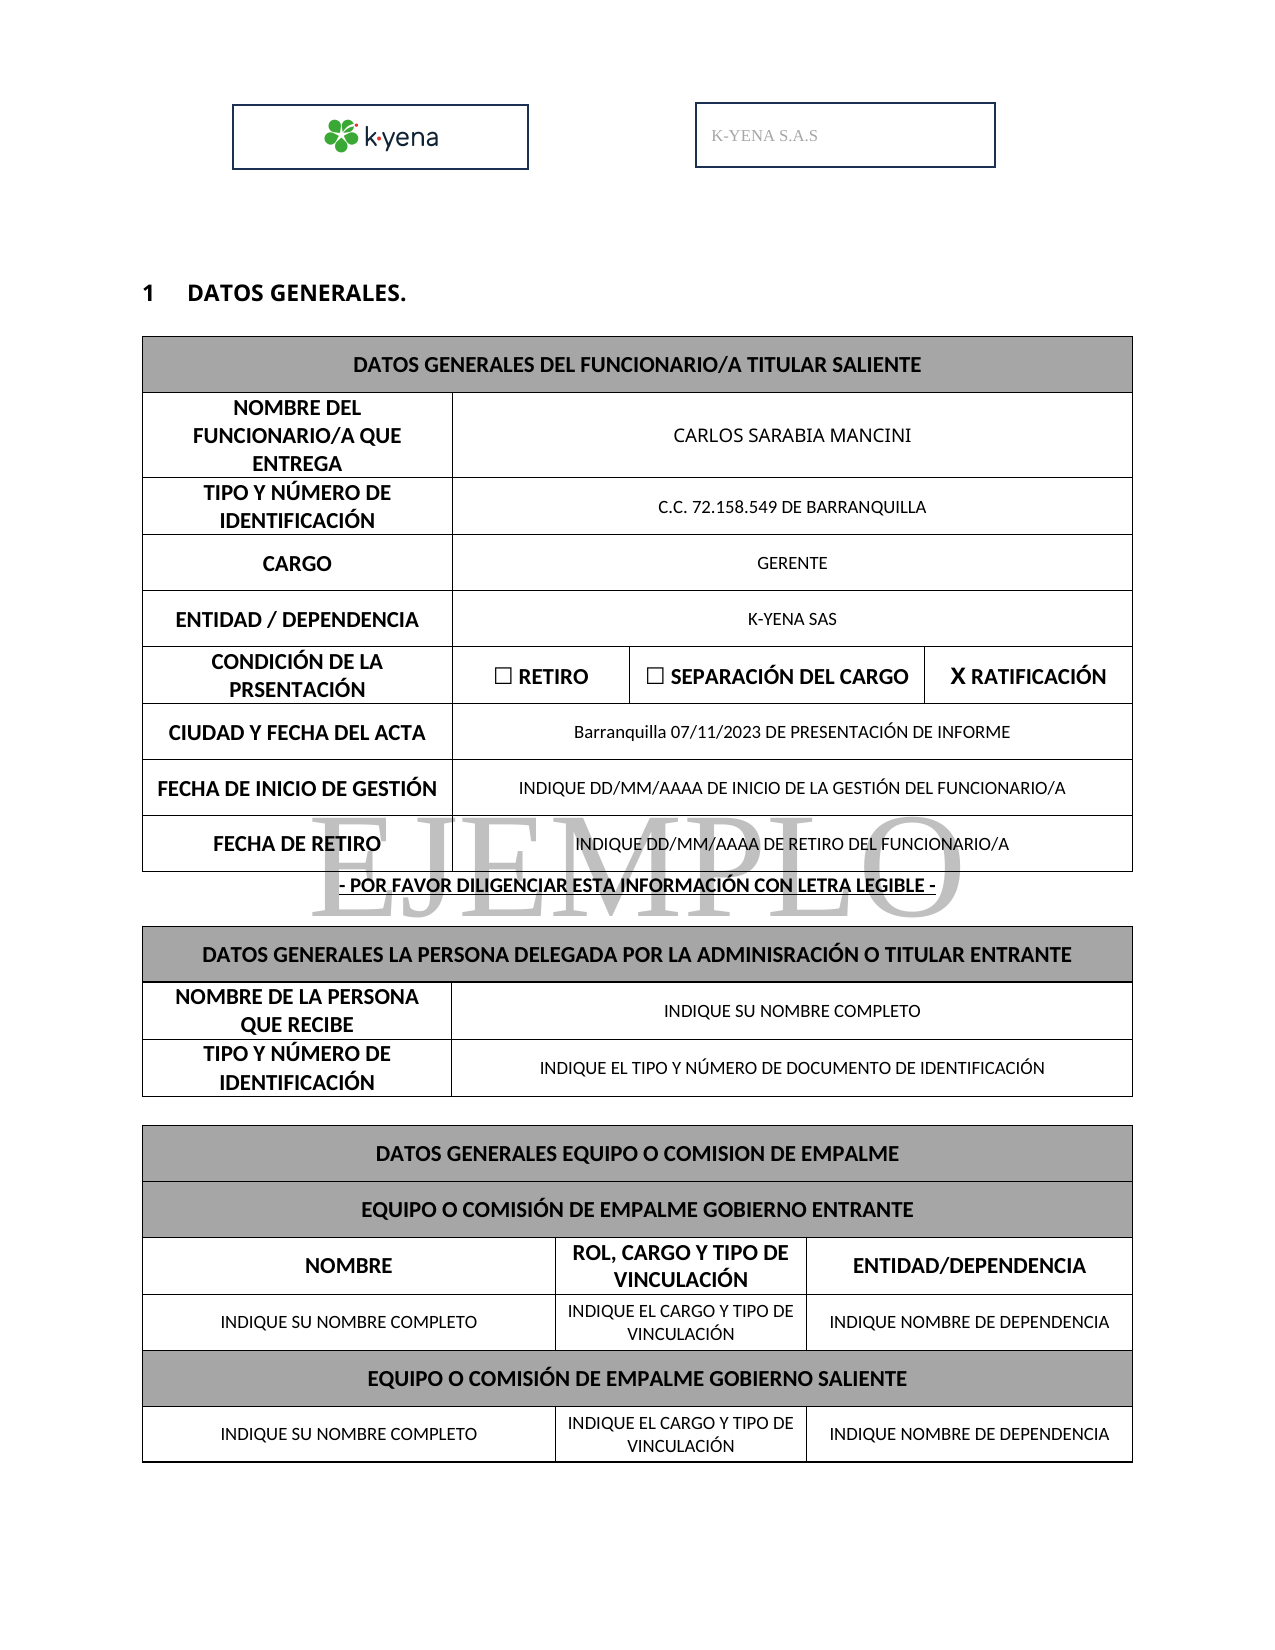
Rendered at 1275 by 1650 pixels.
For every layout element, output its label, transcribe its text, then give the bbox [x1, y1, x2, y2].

table_cell CIUDAD Y FECHA DEL ACTA [143, 704, 452, 759]
table_cell TIPO Y NÚMERO DE IDENTIFICACIÓN [143, 1040, 451, 1096]
picture [321, 116, 440, 158]
table_cell FECHA DE RETIRO [143, 816, 452, 871]
table_cell INDIQUE EL CARGO Y TIPO DE VINCULACIÓN [556, 1295, 806, 1349]
table_cell INDIQUE DD/MM/AAAA DE INICIO DE LA GESTIÓN DEL FUNCIONARIO/A [453, 760, 1132, 815]
table_cell EQUIPO O COMISIÓN DE EMPALME GOBIERNO ENTRANTE [143, 1182, 1132, 1237]
table_cell ENTIDAD/DEPENDENCIA [807, 1238, 1132, 1294]
table_cell NOMBRE DEL FUNCIONARIO/A QUE ENTREGA [143, 393, 452, 477]
table_cell INDIQUE SU NOMBRE COMPLETO [143, 1295, 555, 1349]
table_cell INDIQUE EL TIPO Y NÚMERO DE DOCUMENTO DE IDENTIFICACIÓN [452, 1040, 1132, 1096]
table_cell CARLOS SARABIA MANCINI [453, 393, 1132, 477]
table_cell CARGO [143, 535, 452, 590]
subtitle DATOS GENERALES. [142, 277, 1133, 308]
table_cell INDIQUE EL CARGO Y TIPO DE VINCULACIÓN [556, 1407, 806, 1461]
table_cell CONDICIÓN DE LA PRSENTACIÓN [143, 647, 452, 703]
table_cell NOMBRE DE LA PERSONA QUE RECIBE [143, 983, 451, 1038]
table_cell K-YENA SAS [453, 591, 1132, 646]
table_cell RATIFICACIÓN [925, 647, 1132, 703]
table_cell ROL, CARGO Y TIPO DE VINCULACIÓN [556, 1238, 806, 1294]
table_cell RETIRO [453, 647, 629, 703]
table_cell EQUIPO O COMISIÓN DE EMPALME GOBIERNO SALIENTE [143, 1351, 1132, 1406]
table_cell Barranquilla 07/11/2023 DE PRESENTACIÓN DE INFORME [453, 704, 1132, 759]
table_cell GERENTE [453, 535, 1132, 590]
table_header DATOS GENERALES DEL FUNCIONARIO/A TITULAR SALIENTE [143, 337, 1132, 392]
table_cell INDIQUE NOMBRE DE DEPENDENCIA [807, 1295, 1132, 1349]
table_cell C.C. 72.158.549 DE BARRANQUILLA [453, 478, 1132, 534]
table_cell NOMBRE [143, 1238, 555, 1294]
text - POR FAVOR DILIGENCIAR ESTA INFORMACIÓN CON LETRA LEGIBLE - [142, 872, 1133, 897]
table_header DATOS GENERALES EQUIPO O COMISION DE EMPALME [143, 1126, 1132, 1181]
table_header DATOS GENERALES LA PERSONA DELEGADA POR LA ADMINISRACIÓN O TITULAR ENTRANTE [143, 927, 1132, 981]
table_cell FECHA DE INICIO DE GESTIÓN [143, 760, 452, 815]
table_cell INDIQUE NOMBRE DE DEPENDENCIA [807, 1407, 1132, 1461]
table_cell INDIQUE SU NOMBRE COMPLETO [143, 1407, 555, 1461]
table_cell TIPO Y NÚMERO DE IDENTIFICACIÓN [143, 478, 452, 534]
table_cell INDIQUE DD/MM/AAAA DE RETIRO DEL FUNCIONARIO/A [453, 816, 1132, 871]
table_cell ENTIDAD / DEPENDENCIA [143, 591, 452, 646]
table_cell INDIQUE SU NOMBRE COMPLETO [452, 983, 1132, 1038]
table_cell SEPARACIÓN DEL CARGO [630, 647, 924, 703]
